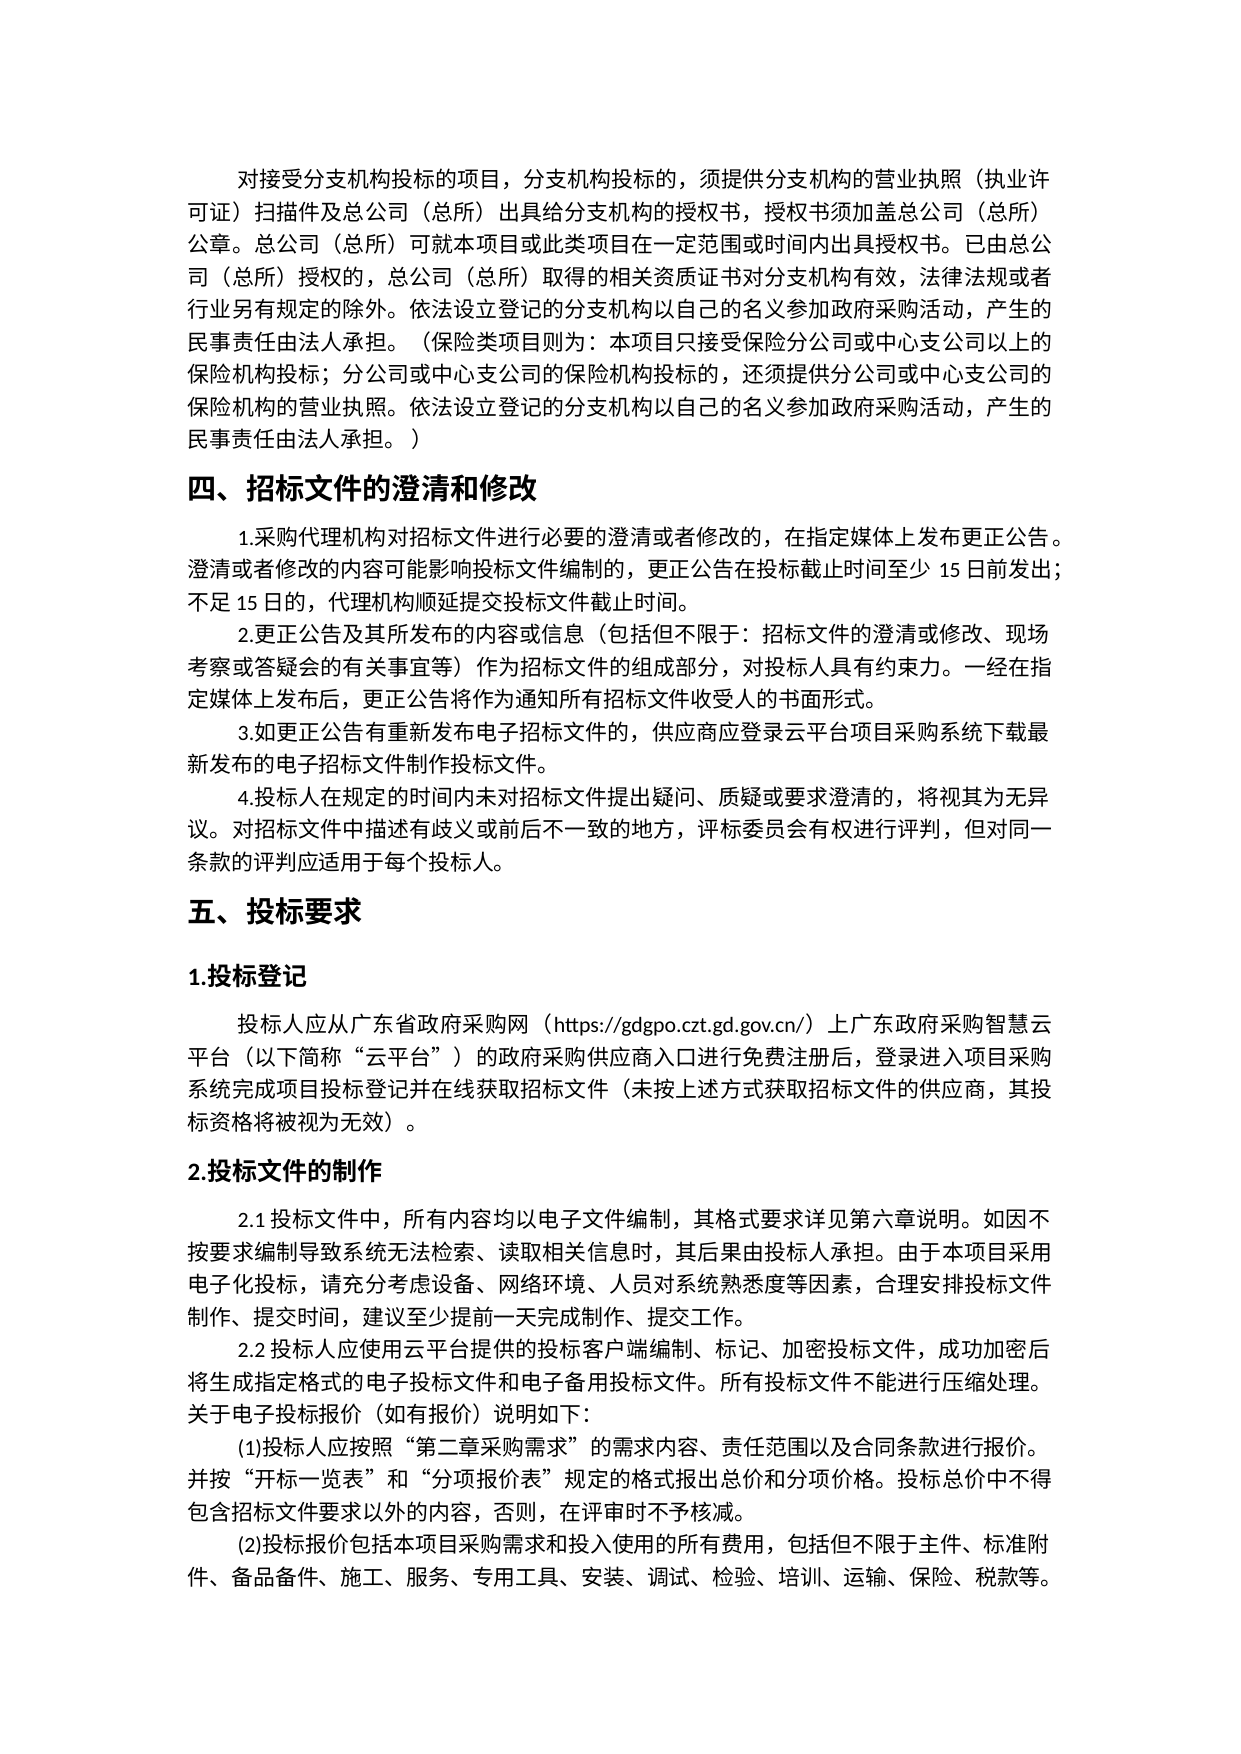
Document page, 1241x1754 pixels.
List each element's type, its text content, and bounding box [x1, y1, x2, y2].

text 投标人应从广东省政府采购网（https://gdgpo.czt.gd.gov.cn/）上广东政府采购智慧云平台（以下简称“云平台”）的政府采购供应商入口进行免费注册后，登录进入项目采购系统完成项目投标登记并在线获取招标文件（未按上述方式获取招标文件的供应商，其投标资格将被视为无效）。 [187, 1007, 1053, 1137]
text 1.采购代理机构对招标文件进行必要的澄清或者修改的，在指定媒体上发布更正公告。澄清或者修改的内容可能影响投标文件编制的，更正公告在投标截止时间至少15日前发出；不足15日的，代理机构顺延提交投标文件截止时间。 [187, 519, 1053, 617]
text 五、投标要求 [187, 877, 1053, 942]
text 4.投标人在规定的时间内未对招标文件提出疑问、质疑或要求澄清的，将视其为无异议。对招标文件中描述有歧义或前后不一致的地方，评标委员会有权进行评判，但对同一条款的评判应适用于每个投标人。 [187, 779, 1053, 877]
text (1)投标人应按照“第二章采购需求”的需求内容、责任范围以及合同条款进行报价。并按“开标一览表”和“分项报价表”规定的格式报出总价和分项价格。投标总价中不得包含招标文件要求以外的内容，否则，在评审时不予核减。 [187, 1429, 1053, 1527]
text 2.更正公告及其所发布的内容或信息（包括但不限于：招标文件的澄清或修改、现场考察或答疑会的有关事宜等）作为招标文件的组成部分，对投标人具有约束力。一经在指定媒体上发布后，更正公告将作为通知所有招标文件收受人的书面形式。 [187, 617, 1053, 714]
text 2.2投标人应使用云平台提供的投标客户端编制、标记、加密投标文件，成功加密后将生成指定格式的电子投标文件和电子备用投标文件。所有投标文件不能进行压缩处理。关于电子投标报价（如有报价）说明如下： [187, 1332, 1053, 1429]
text (2)投标报价包括本项目采购需求和投入使用的所有费用，包括但不限于主件、标准附件、备品备件、施工、服务、专用工具、安装、调试、检验、培训、运输、保险、税款等。 [187, 1527, 1053, 1592]
text 3.如更正公告有重新发布电子招标文件的，供应商应登录云平台项目采购系统下载最新发布的电子招标文件制作投标文件。 [187, 714, 1053, 779]
text 2.1投标文件中，所有内容均以电子文件编制，其格式要求详见第六章说明。如因不按要求编制导致系统无法检索、读取相关信息时，其后果由投标人承担。由于本项目采用电子化投标，请充分考虑设备、网络环境、人员对系统熟悉度等因素，合理安排投标文件制作、提交时间，建议至少提前一天完成制作、提交工作。 [187, 1202, 1053, 1332]
text 2.投标文件的制作 [187, 1137, 1053, 1202]
text 1.投标登记 [187, 942, 1053, 1007]
text 对接受分支机构投标的项目，分支机构投标的，须提供分支机构的营业执照（执业许可证）扫描件及总公司（总所）出具给分支机构的授权书，授权书须加盖总公司（总所）公章。总公司（总所）可就本项目或此类项目在一定范围或时间内出具授权书。已由总公司（总所）授权的，总公司（总所）取得的相关资质证书对分支机构有效，法律法规或者行业另有规定的除外。依法设立登记的分支机构以自己的名义参加政府采购活动，产生的民事责任由法人承担。（保险类项目则为：本项目只接受保险分公司或中心支公司以上的保险机构投标；分公司或中心支公司的保险机构投标的，还须提供分公司或中心支公司的保险机构的营业执照。依法设立登记的分支机构以自己的名义参加政府采购活动，产生的民事责任由法人承担。 ） [187, 162, 1053, 454]
text 四、招标文件的澄清和修改 [187, 454, 1053, 519]
